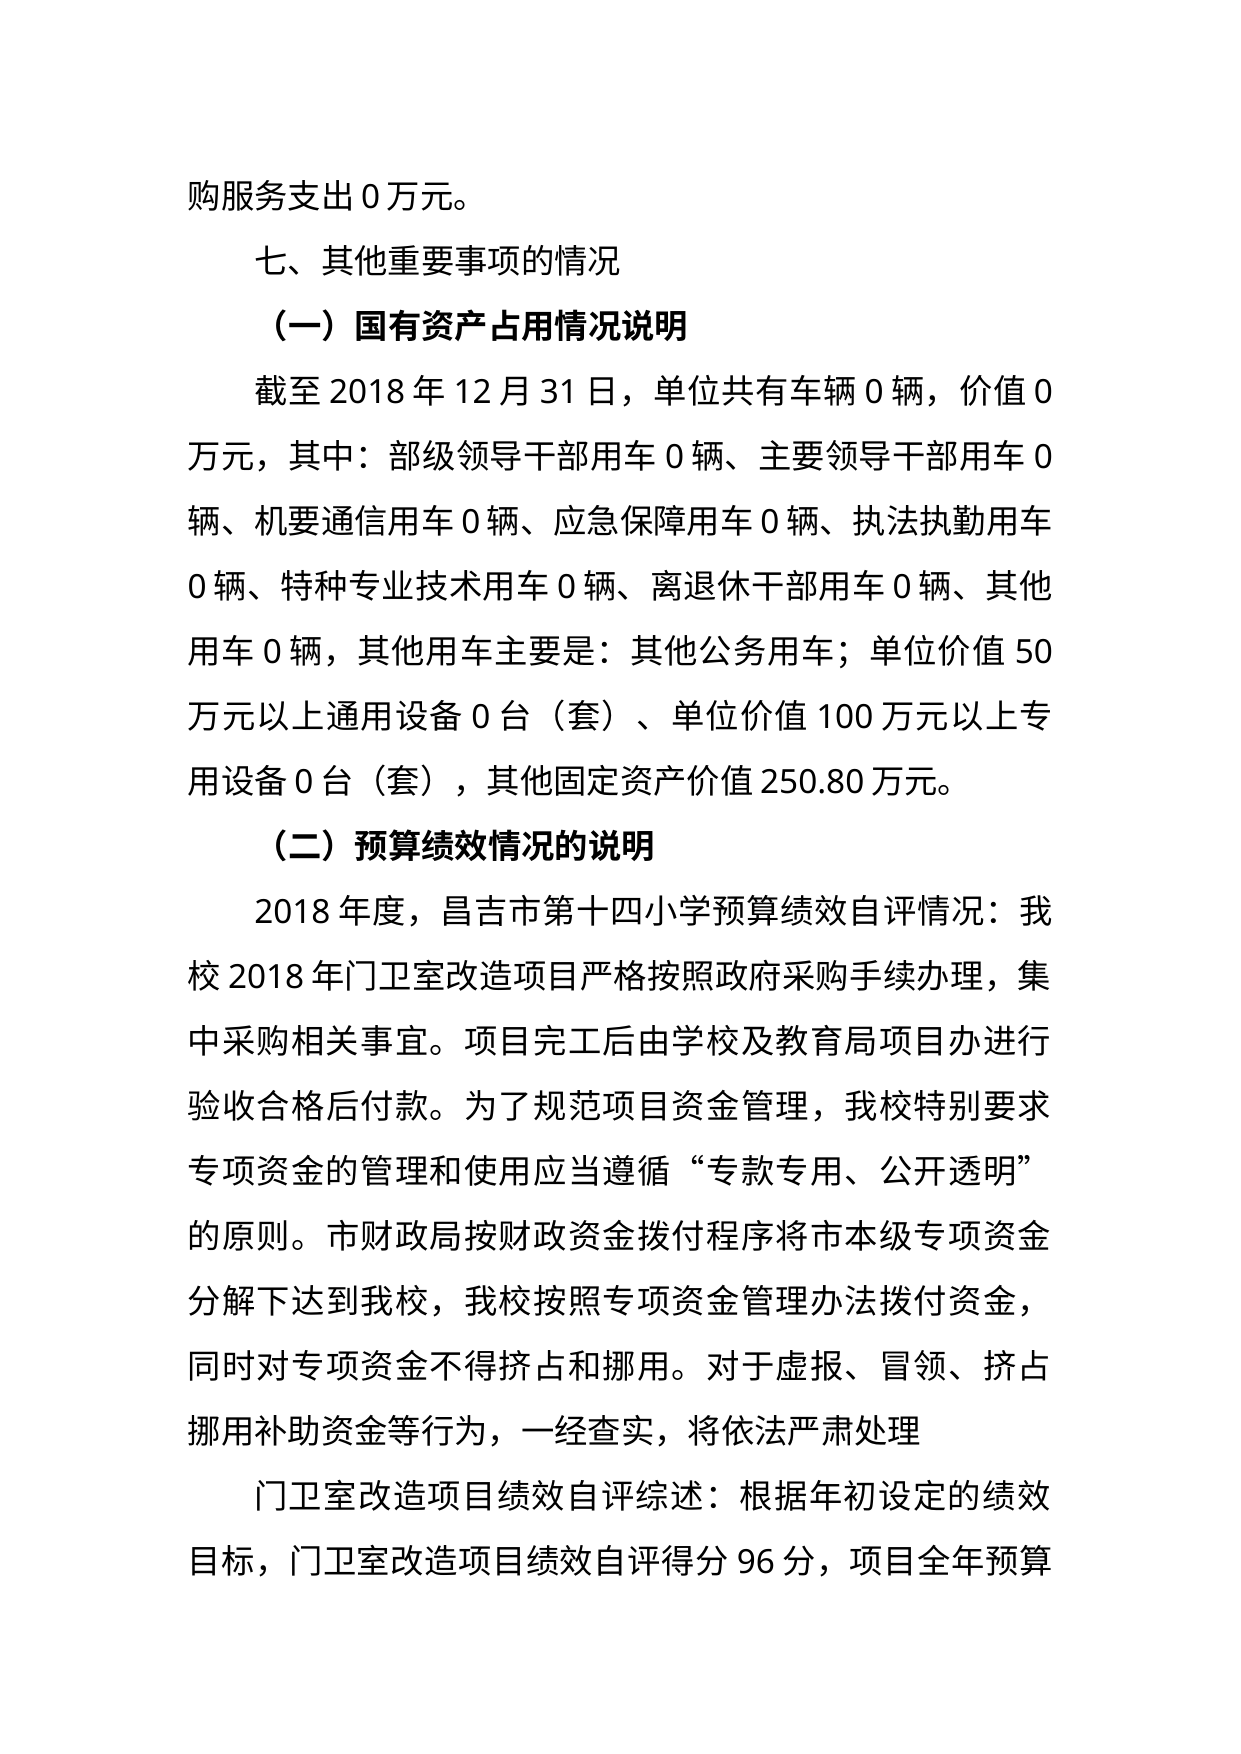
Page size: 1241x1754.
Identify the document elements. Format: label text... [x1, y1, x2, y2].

text 2018年度，昌吉市第十四小学预算绩效自评情况：我校2018年门卫室改造项目严格按照政府采购手续办理，集中采购相关事宜。项目完工后由学校及教育局项目办进行验收合格后付款。为了规范项目资金管理，我校特别要求专项资金的管理和使用应当遵循“专款专用、公开透明”的原则。市财政局按财政资金拨付程序将市本级专项资金分解下达到我校，我校按照专项资金管理办法拨付资金，同时对专项资金不得挤占和挪用。对于虚报、冒领、挤占、挪用补助资金等行为，一经查实，将依法严肃处理 [187, 877, 1053, 1462]
text 七、其他重要事项的情况 [187, 227, 1053, 292]
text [187, 162, 1053, 227]
text 截至2018年12月31日，单位共有车辆0辆，价值0万元，其中：部级领导干部用车0辆、主要领导干部用车0辆、机要通信用车0辆、应急保障用车0辆、执法执勤用车0辆、特种专业技术用车0辆、离退休干部用车0辆、其他用车0辆，其他用车主要是：其他公务用车；单位价值50万元以上通用设备0台（套）、单位价值100万元以上专用设备0台（套），其他固定资产价值250.80万元。 [187, 357, 1053, 812]
text （一）国有资产占用情况说明 [187, 292, 1053, 357]
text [187, 1462, 1053, 1592]
text （二）预算绩效情况的说明 [187, 812, 1053, 877]
